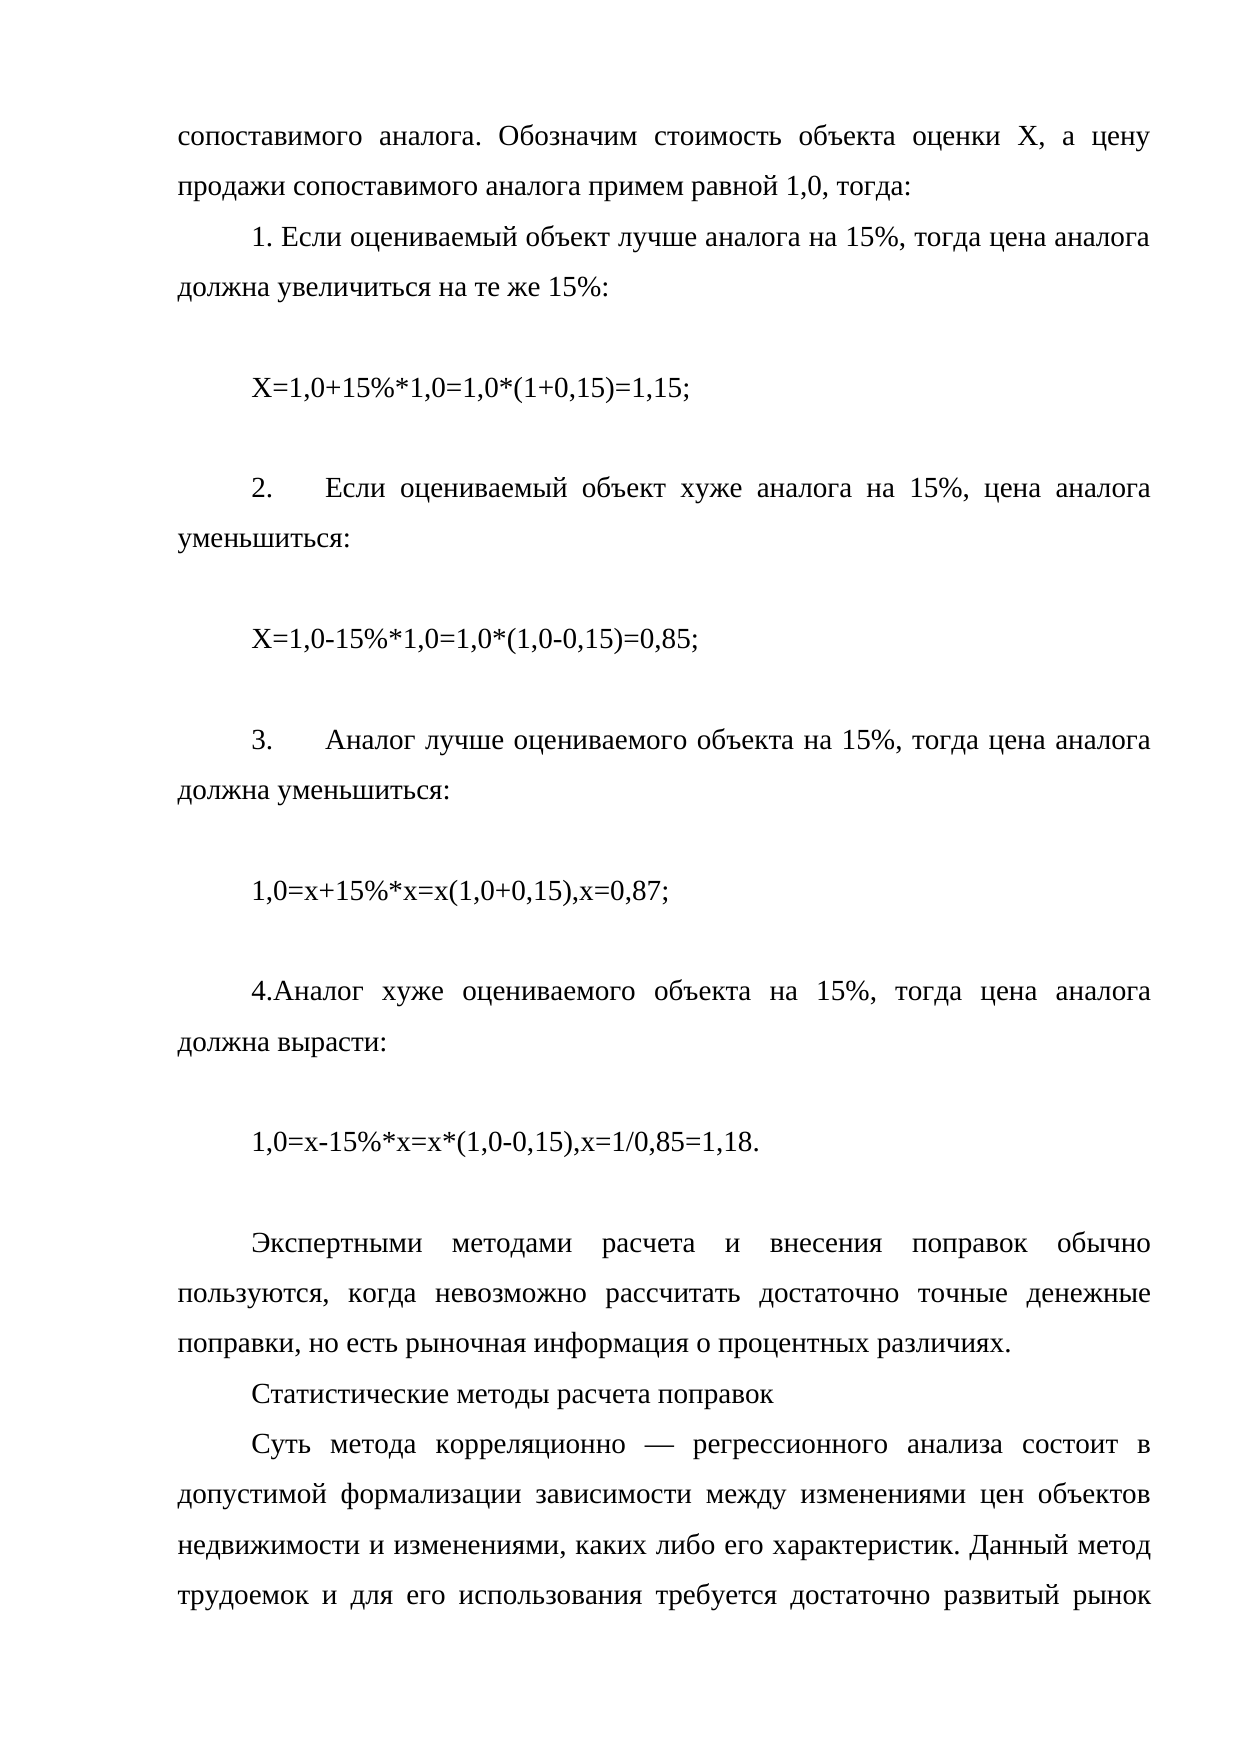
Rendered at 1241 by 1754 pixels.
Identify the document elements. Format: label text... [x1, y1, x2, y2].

text 1,0=х-15%*х=х*(1,0-0,15),х=1/0,85=1,18. [177, 1124, 1152, 1158]
text Экспертными методами расчета и внесения поправок обычно пользуются, когда невозможно рассчитать достаточно точные денежные поправки, но есть рыночная информация о процентных различиях. [177, 1225, 1152, 1359]
text Х=1,0+15%*1,0=1,0*(1+0,15)=1,15; [177, 370, 1152, 403]
text 1,0=х+15%*х=х(1,0+0,15),х=0,87; [177, 873, 1152, 906]
text 4.Аналог хуже оцениваемого объекта на 15%, тогда цена аналога должна вырасти: [177, 973, 1152, 1057]
text 1. Если оцениваемый объект лучше аналога на 15%, тогда цена аналога должна увеличиться на те же 15%: [177, 219, 1152, 303]
text Х=1,0-15%*1,0=1,0*(1,0-0,15)=0,85; [177, 621, 1152, 655]
list Если оцениваемый объект хуже аналога на 15%, цена аналога уменьшиться: [177, 470, 1152, 554]
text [177, 1426, 1152, 1611]
list Аналог лучше оцениваемого объекта на 15%, тогда цена аналога должна уменьшиться: [177, 722, 1152, 806]
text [177, 118, 1152, 202]
text Статистические методы расчета поправок [177, 1376, 1152, 1409]
